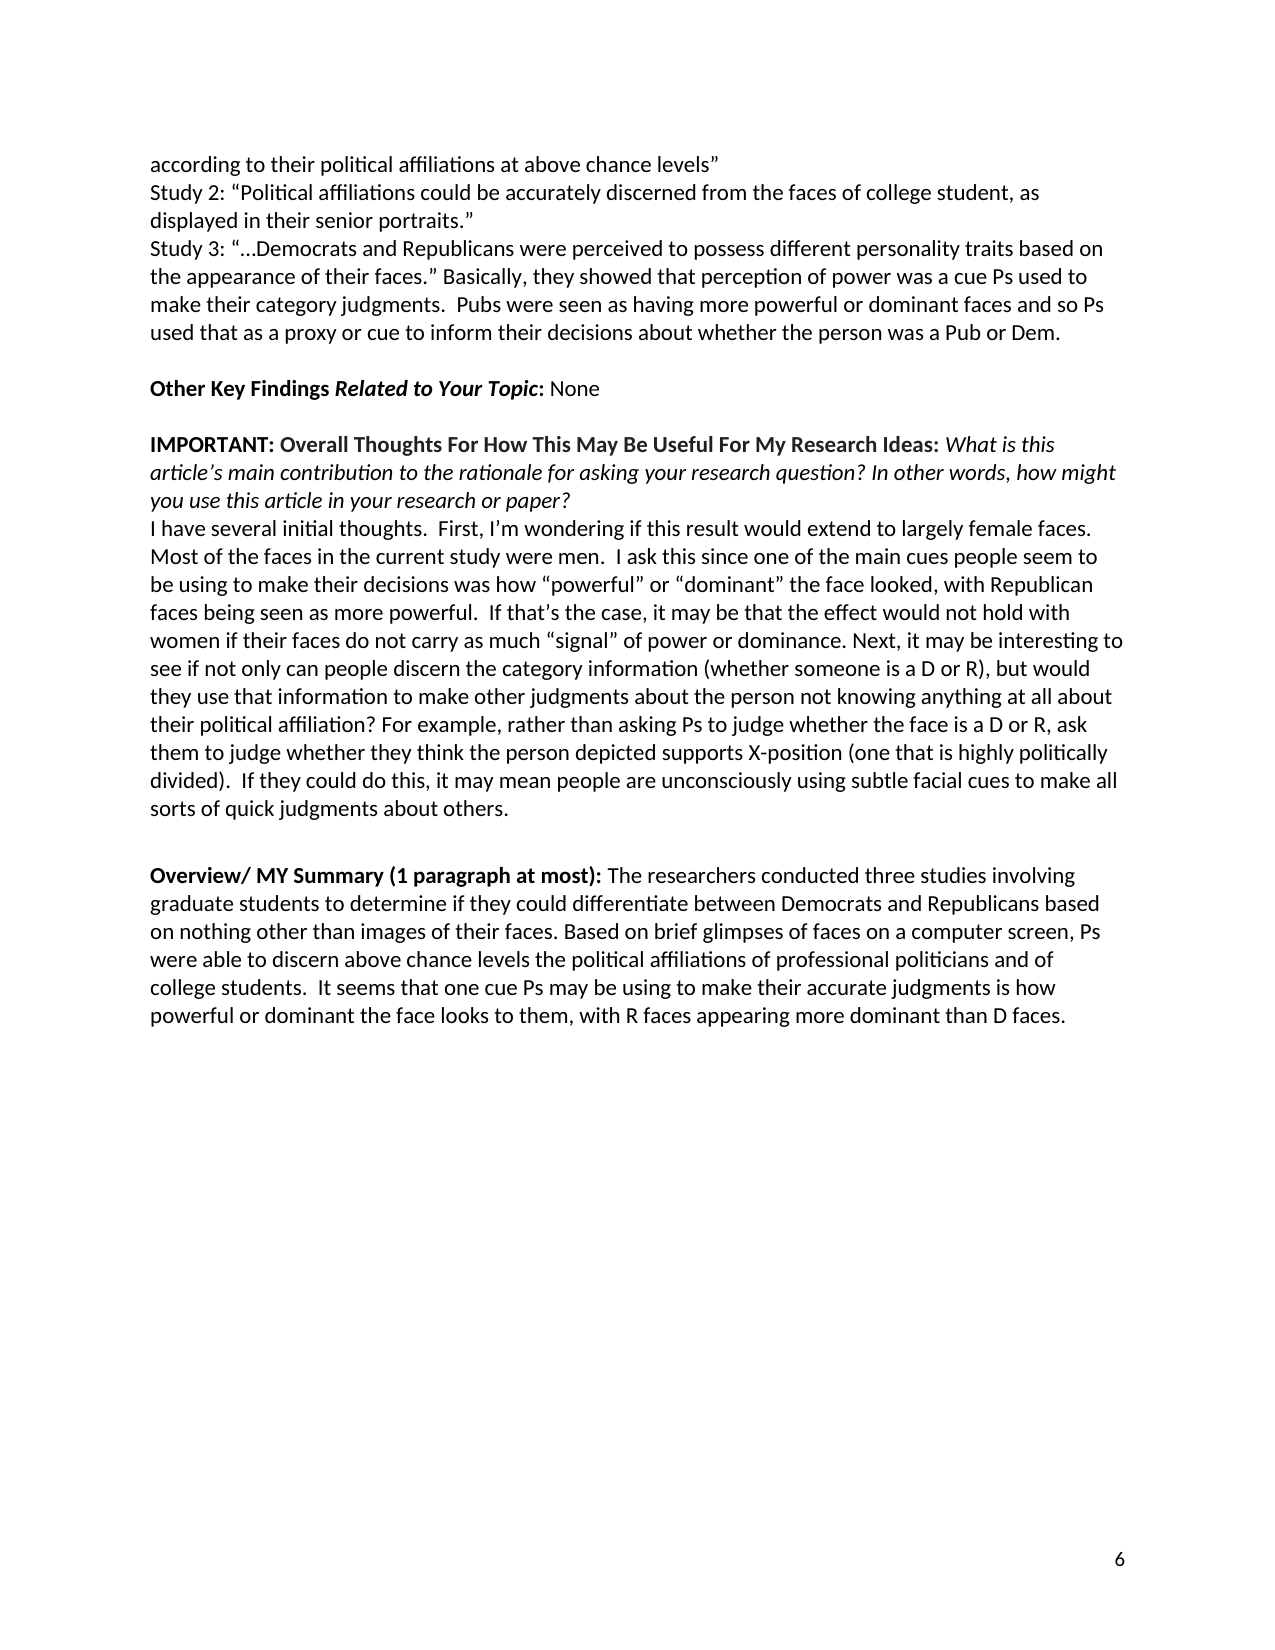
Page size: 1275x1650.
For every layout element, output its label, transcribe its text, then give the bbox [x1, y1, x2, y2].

text Other Key Findings Related to Your Topic: None [150, 374, 1125, 402]
text Overview/ MY Summary (1 paragraph at most): The researchers conducted three studies involving graduate students to determine if they could differentiate between Democrats and Republicans based on nothing other than images of their faces. Based on brief glimpses of faces on a computer screen, Ps were able to discern above chance levels the political affiliations of professional politicians and of college students. It seems that one cue Ps may be using to make their accurate judgments is how powerful or dominant the face looks to them, with R faces appearing more dominant than D faces. [150, 861, 1125, 1029]
text I have several initial thoughts. First, I’m wondering if this result would extend to largely female faces. Most of the faces in the current study were men. I ask this since one of the main cues people seem to be using to make their decisions was how “powerful” or “dominant” the face looked, with Republican faces being seen as more powerful. If that’s the case, it may be that the effect would not hold with women if their faces do not carry as much “signal” of power or dominance. Next, it may be interesting to see if not only can people discern the category information (whether someone is a D or R), but would they use that information to make other judgments about the person not knowing anything at all about their political affiliation? For example, rather than asking Ps to judge whether the face is a D or R, ask them to judge whether they think the person depicted supports X-position (one that is highly politically divided). If they could do this, it may mean people are unconsciously using subtle facial cues to make all sorts of quick judgments about others. [150, 514, 1125, 822]
text IMPORTANT: Overall Thoughts For How This May Be Useful For My Research Ideas: What is this article’s main contribution to the rationale for asking your research question? In other words, how might you use this article in your research or paper? [150, 430, 1125, 514]
text Study 3: “…Democrats and Republicans were perceived to possess different personality traits based on the appearance of their faces.” Basically, they showed that perception of power was a cue Ps used to make their category judgments. Pubs were seen as having more powerful or dominant faces and so Ps used that as a proxy or cue to inform their decisions about whether the person was a Pub or Dem. [150, 234, 1125, 346]
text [150, 150, 1125, 178]
text Study 2: “Political affiliations could be accurately discerned from the faces of college student, as displayed in their senior portraits.” [150, 178, 1125, 234]
